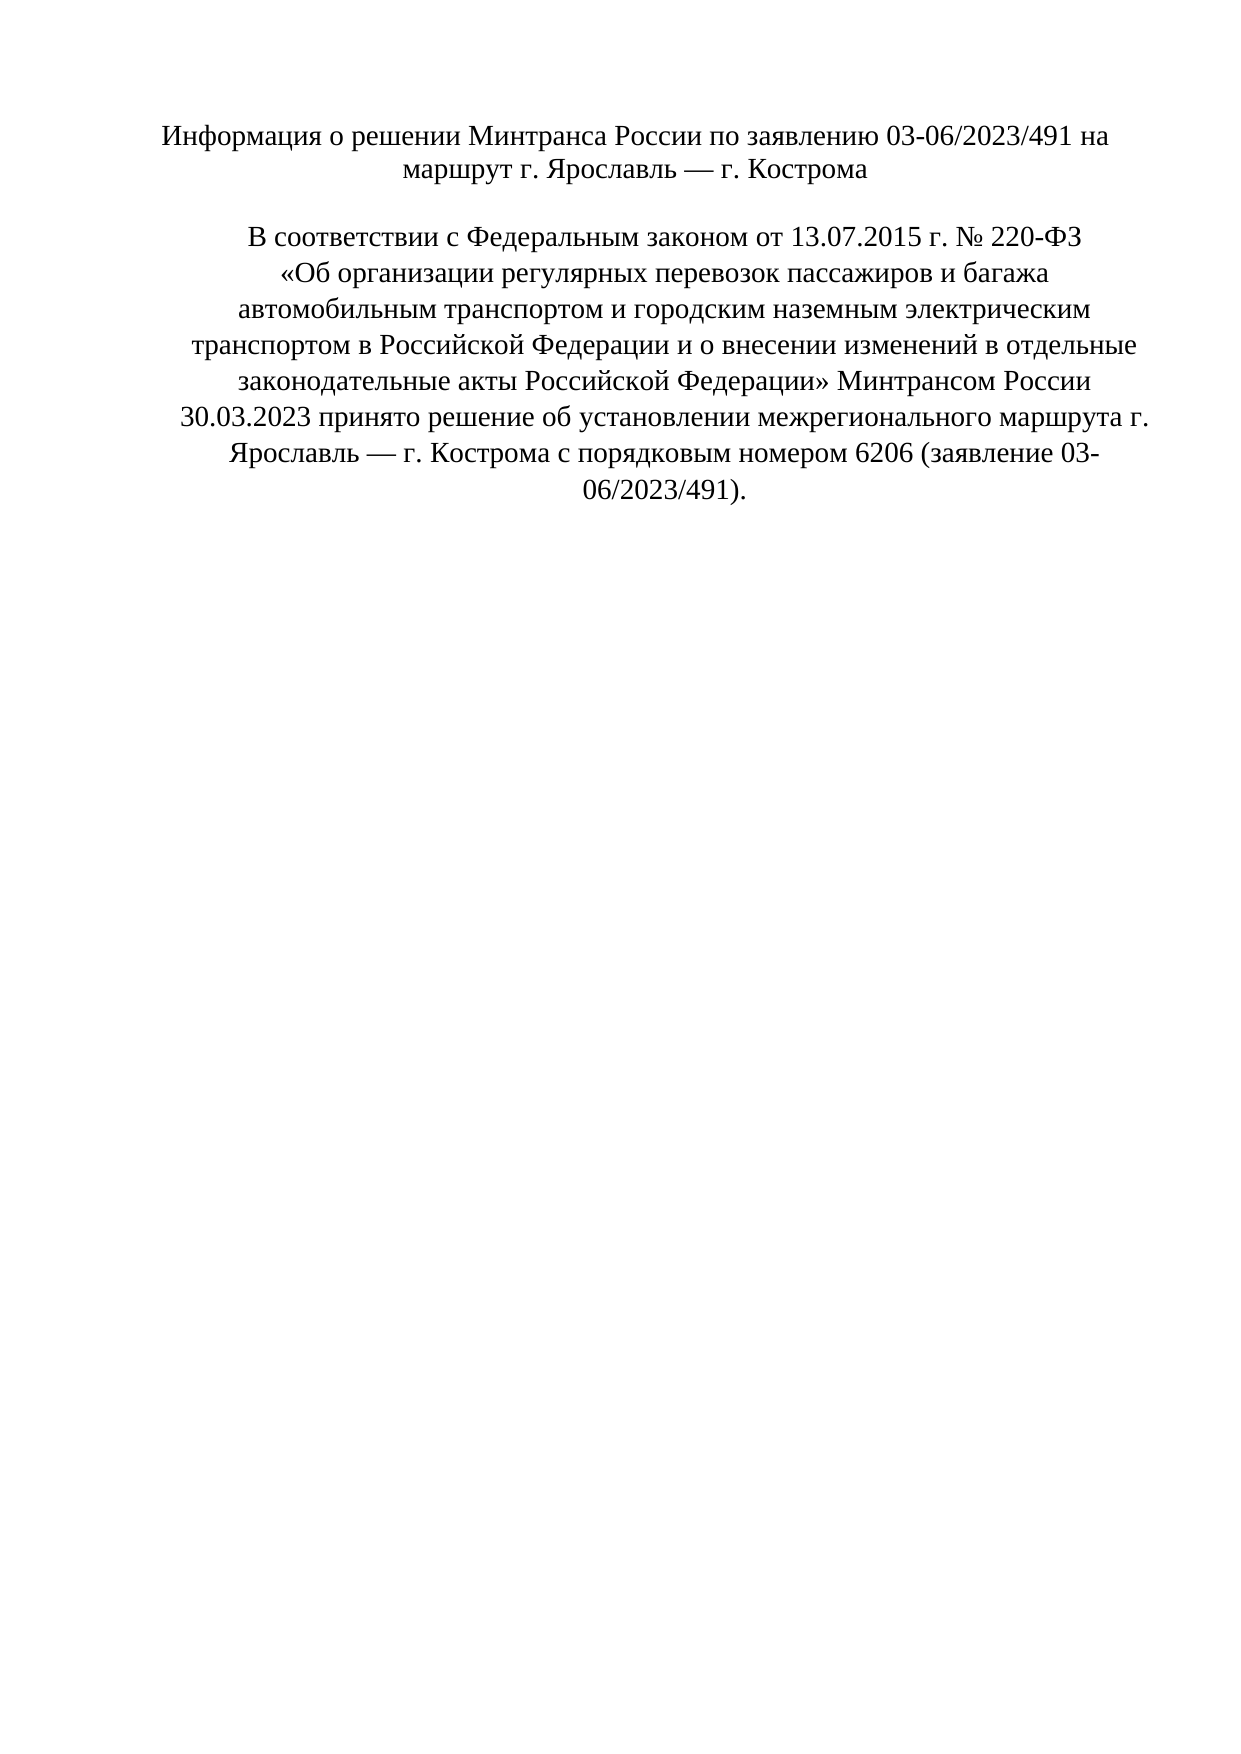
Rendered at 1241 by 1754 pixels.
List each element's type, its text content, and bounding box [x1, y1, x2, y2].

text Информация о решении Минтранса России по заявлению 03-06/2023/491 на маршрут г. Ярославль — г. Кострома [118, 118, 1152, 185]
text В соответствии с Федеральным законом от 13.07.2015 г. № 220-ФЗ «Об организации регулярных перевозок пассажиров и багажа автомобильным транспортом и городским наземным электрическим транспортом в Российской Федерации и о внесении изменений в отдельные законодательные акты Российской Федерации» Минтрансом России 30.03.2023 принято решение об установлении межрегионального маршрута г. Ярославль — г. Кострома с порядковым номером 6206 (заявление 03-06/2023/491). [177, 219, 1152, 505]
